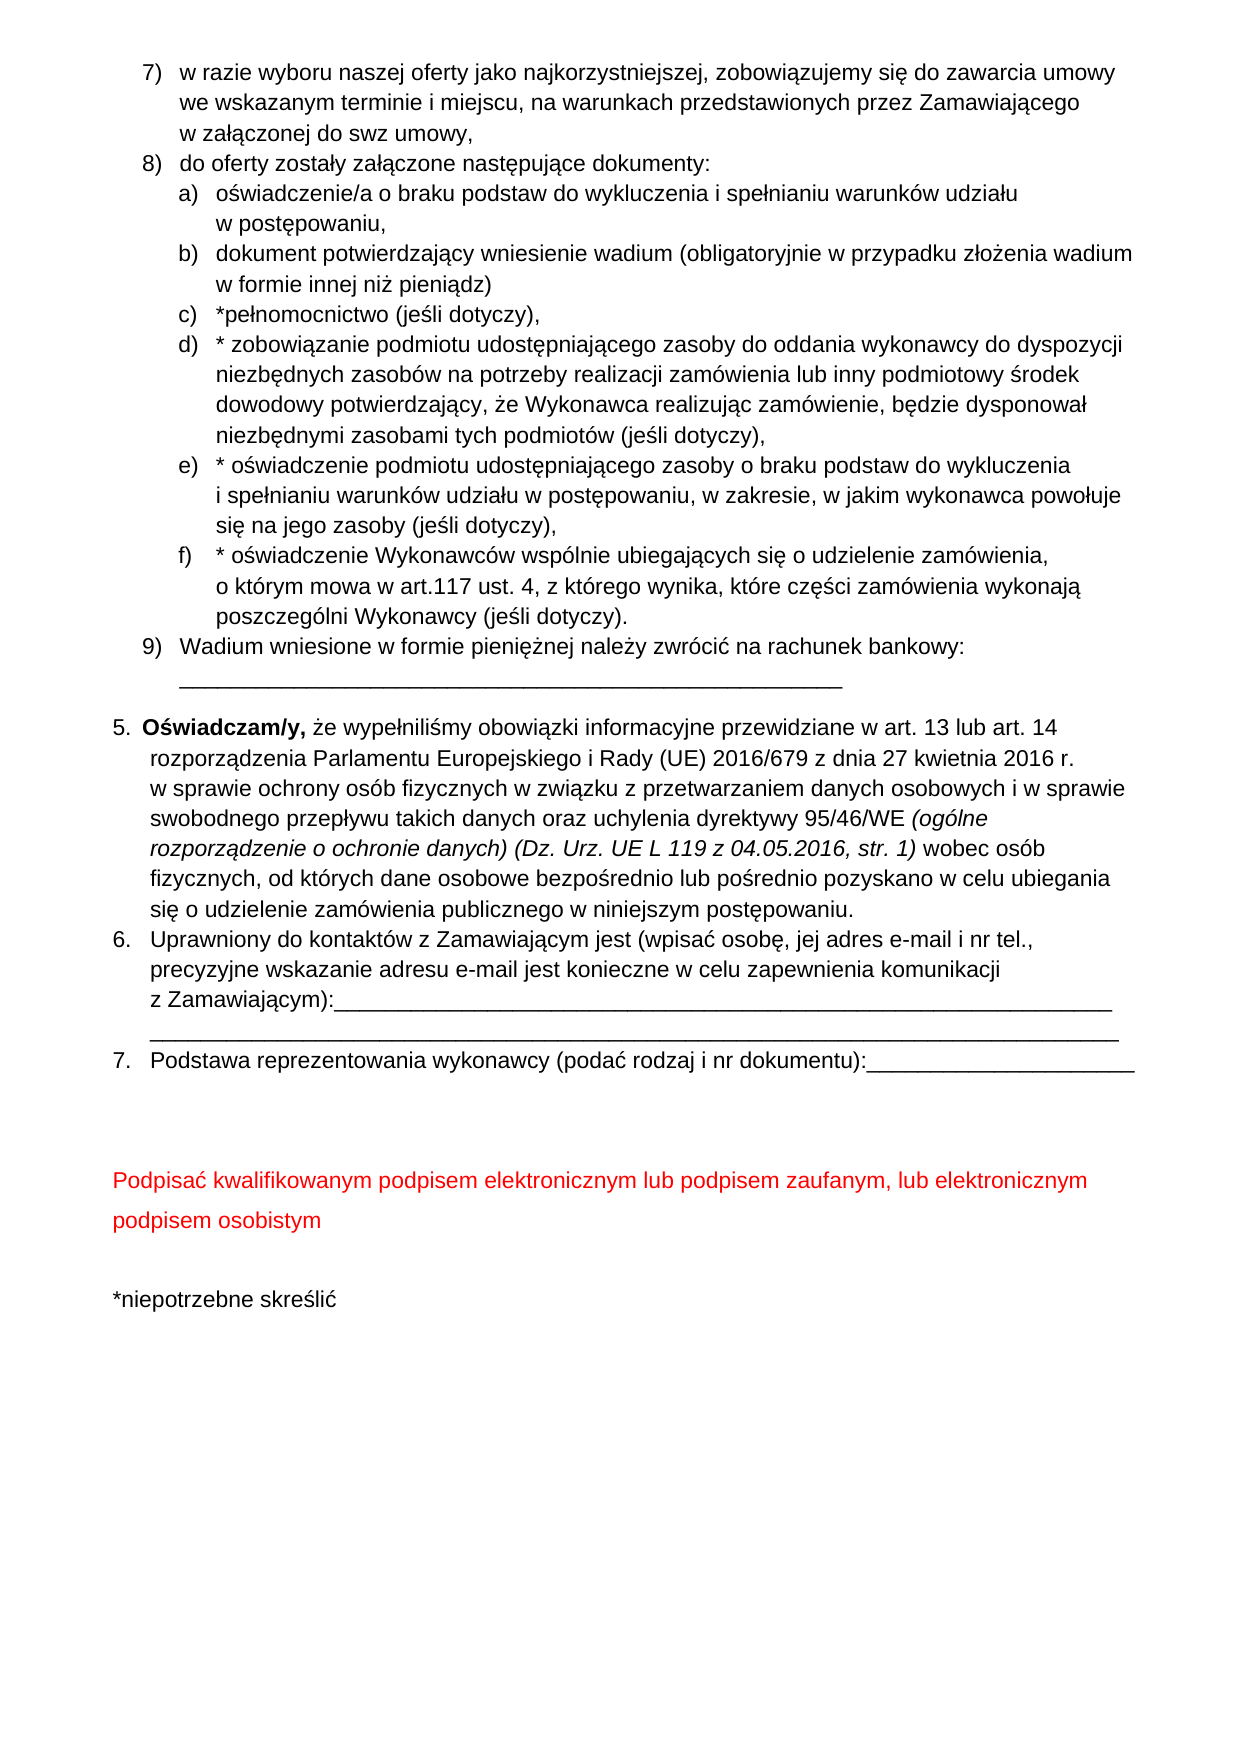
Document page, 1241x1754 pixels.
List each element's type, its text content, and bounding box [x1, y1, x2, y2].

list oświadczenie/a o braku podstaw do wykluczenia i spełnianiu warunków udziału w postępowaniu, [178, 180, 1137, 236]
list Wadium wniesione w formie pieniężnej należy zwrócić na rachunek bankowy: ____________________________________________________ [142, 633, 1137, 689]
list Podstawa reprezentowania wykonawcy (podać rodzaj i nr dokumentu):_____________________ [112, 1047, 1137, 1073]
list * oświadczenie podmiotu udostępniającego zasoby o braku podstaw do wykluczenia i spełnianiu warunków udziału w postępowaniu, w zakresie, w jakim wykonawca powołuje się na jego zasoby (jeśli dotyczy), [178, 452, 1137, 538]
text Podpisać kwalifikowanym podpisem elektronicznym lub podpisem zaufanym, lub elektronicznym podpisem osobistym [112, 1167, 1137, 1233]
list dokument potwierdzający wniesienie wadium (obligatoryjnie w przypadku złożenia wadium w formie innej niż pieniądz) [178, 240, 1137, 297]
list *pełnomocnictwo (jeśli dotyczy), [178, 301, 1137, 327]
list Oświadczam/y, że wypełniliśmy obowiązki informacyjne przewidziane w art. 13 lub art. 14 rozporządzenia Parlamentu Europejskiego i Rady (UE) 2016/679 z dnia 27 kwietnia 2016 r. w sprawie ochrony osób fizycznych w związku z przetwarzaniem danych osobowych i w sprawie swobodnego przepływu takich danych oraz uchylenia dyrektywy 95/46/WE (ogólne rozporządzenie o ochronie danych) (Dz. Urz. UE L 119 z 04.05.2016, str. 1) wobec osób fizycznych, od których dane osobowe bezpośrednio lub pośrednio pozyskano w celu ubiegania się o udzielenie zamówienia publicznego w niniejszym postępowaniu. [112, 714, 1137, 922]
list * zobowiązanie podmiotu udostępniającego zasoby do oddania wykonawcy do dyspozycji niezbędnych zasobów na potrzeby realizacji zamówienia lub inny podmiotowy środek dowodowy potwierdzający, że Wykonawca realizując zamówienie, będzie dysponował niezbędnymi zasobami tych podmiotów (jeśli dotyczy), [178, 331, 1137, 448]
list Uprawniony do kontaktów z Zamawiającym jest (wpisać osobę, jej adres e-mail i nr tel., precyzyjne wskazanie adresu e-mail jest konieczne w celu zapewnienia komunikacji z Zamawiającym):_____________________________________________________________ ____________________________________________________________________________ [112, 926, 1137, 1043]
list w razie wyboru naszej oferty jako najkorzystniejszej, zobowiązujemy się do zawarcia umowy we wskazanym terminie i miejscu, na warunkach przedstawionych przez Zamawiającego w załączonej do swz umowy, [142, 59, 1137, 146]
list * oświadczenie Wykonawców wspólnie ubiegających się o udzielenie zamówienia, o którym mowa w art.117 ust. 4, z którego wynika, które części zamówienia wykonają poszczególni Wykonawcy (jeśli dotyczy). [178, 542, 1137, 629]
list do oferty zostały załączone następujące dokumenty: [142, 150, 1137, 176]
text *niepotrzebne skreślić [112, 1286, 1137, 1312]
